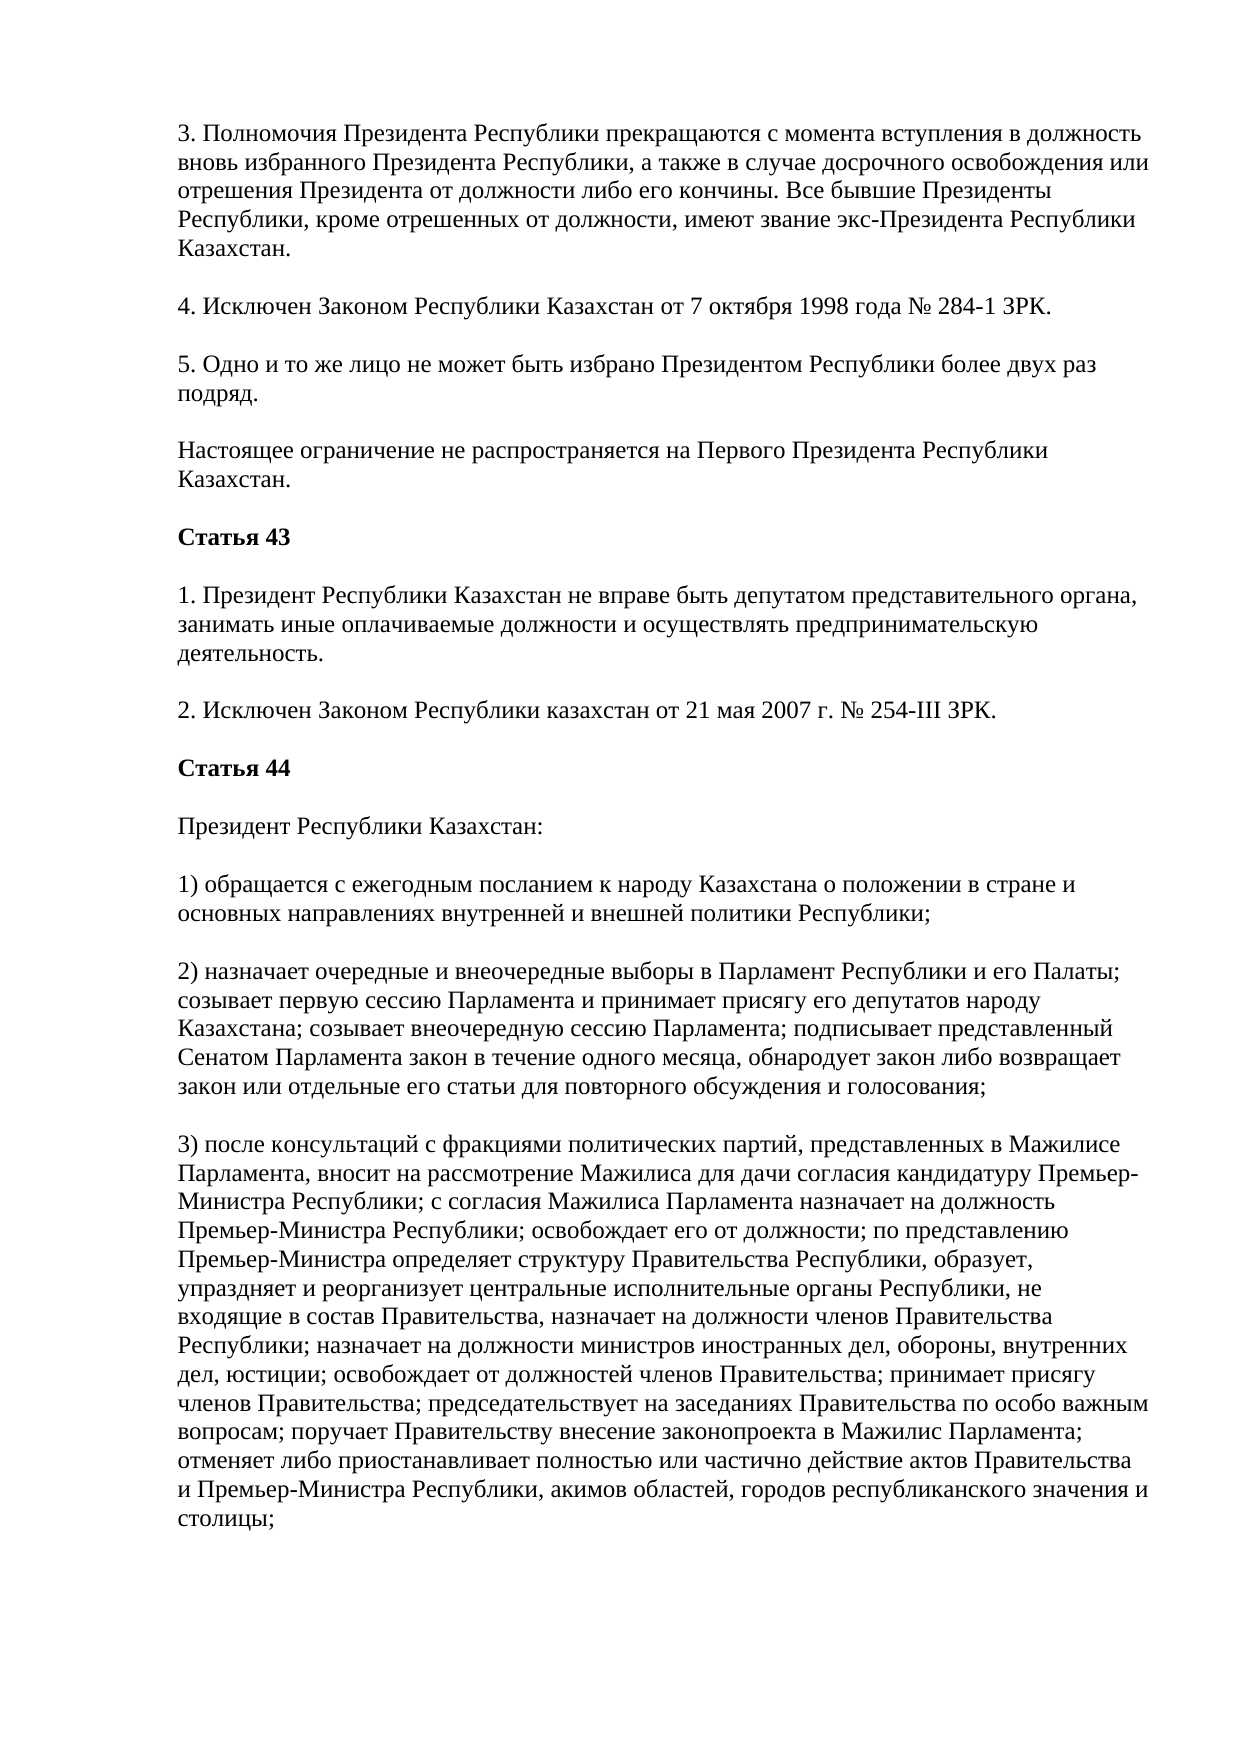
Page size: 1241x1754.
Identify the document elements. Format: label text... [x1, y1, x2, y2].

text Статья 43 [177, 522, 1152, 551]
text 3) после консультаций с фракциями политических партий, представленных в Мажилисе Парламента, вносит на рассмотрение Мажилиса для дачи согласия кандидатуру Премьер-Министра Республики; с согласия Мажилиса Парламента назначает на должность Премьер-Министра Республики; освобождает его от должности; по представлению Премьер-Министра определяет структуру Правительства Республики, образует, упраздняет и реорганизует центральные исполнительные органы Республики, не входящие в состав Правительства, назначает на должности членов Правительства Республики; назначает на должности министров иностранных дел, обороны, внутренних дел, юстиции; освобождает от должностей членов Правительства; принимает присягу членов Правительства; председательствует на заседаниях Правительства по особо важным вопросам; поручает Правительству внесение законопроекта в Мажилис Парламента; отменяет либо приостанавливает полностью или частично действие актов Правительства и Премьер-Министра Республики, акимов областей, городов республиканского значения и столицы; [177, 1129, 1152, 1531]
text 1. Президент Республики Казахстан не вправе быть депутатом представительного органа, занимать иные оплачиваемые должности и осуществлять предпринимательскую деятельность. [177, 580, 1152, 666]
text 2. Исключен Законом Республики казахстан от 21 мая 2007 г. № 254-ІІІ ЗРК. [177, 696, 1152, 724]
text 3. Полномочия Президента Республики прекращаются с момента вступления в должность вновь избранного Президента Республики, а также в случае досрочного освобождения или отрешения Президента от должности либо его кончины. Все бывшие Президенты Республики, кроме отрешенных от должности, имеют звание экс-Президента Республики Казахстан. [177, 118, 1152, 262]
text 5. Одно и то же лицо не может быть избрано Президентом Республики более двух раз подряд. [177, 349, 1152, 406]
text 4. Исключен Законом Республики Казахстан от 7 октября 1998 года № 284-1 ЗРК. [177, 291, 1152, 320]
text Президент Республики Казахстан: [177, 811, 1152, 840]
text 1) обращается с ежегодным посланием к народу Казахстана о положении в стране и основных направлениях внутренней и внешней политики Республики; [177, 869, 1152, 927]
text Настоящее ограничение не распространяется на Первого Президента Республики Казахстан. [177, 436, 1152, 493]
text Статья 44 [177, 753, 1152, 782]
text 2) назначает очередные и внеочередные выборы в Парламент Республики и его Палаты; созывает первую сессию Парламента и принимает присягу его депутатов народу Казахстана; созывает внеочередную сессию Парламента; подписывает представленный Сенатом Парламента закон в течение одного месяца, обнародует закон либо возвращает закон или отдельные его статьи для повторного обсуждения и голосования; [177, 956, 1152, 1100]
